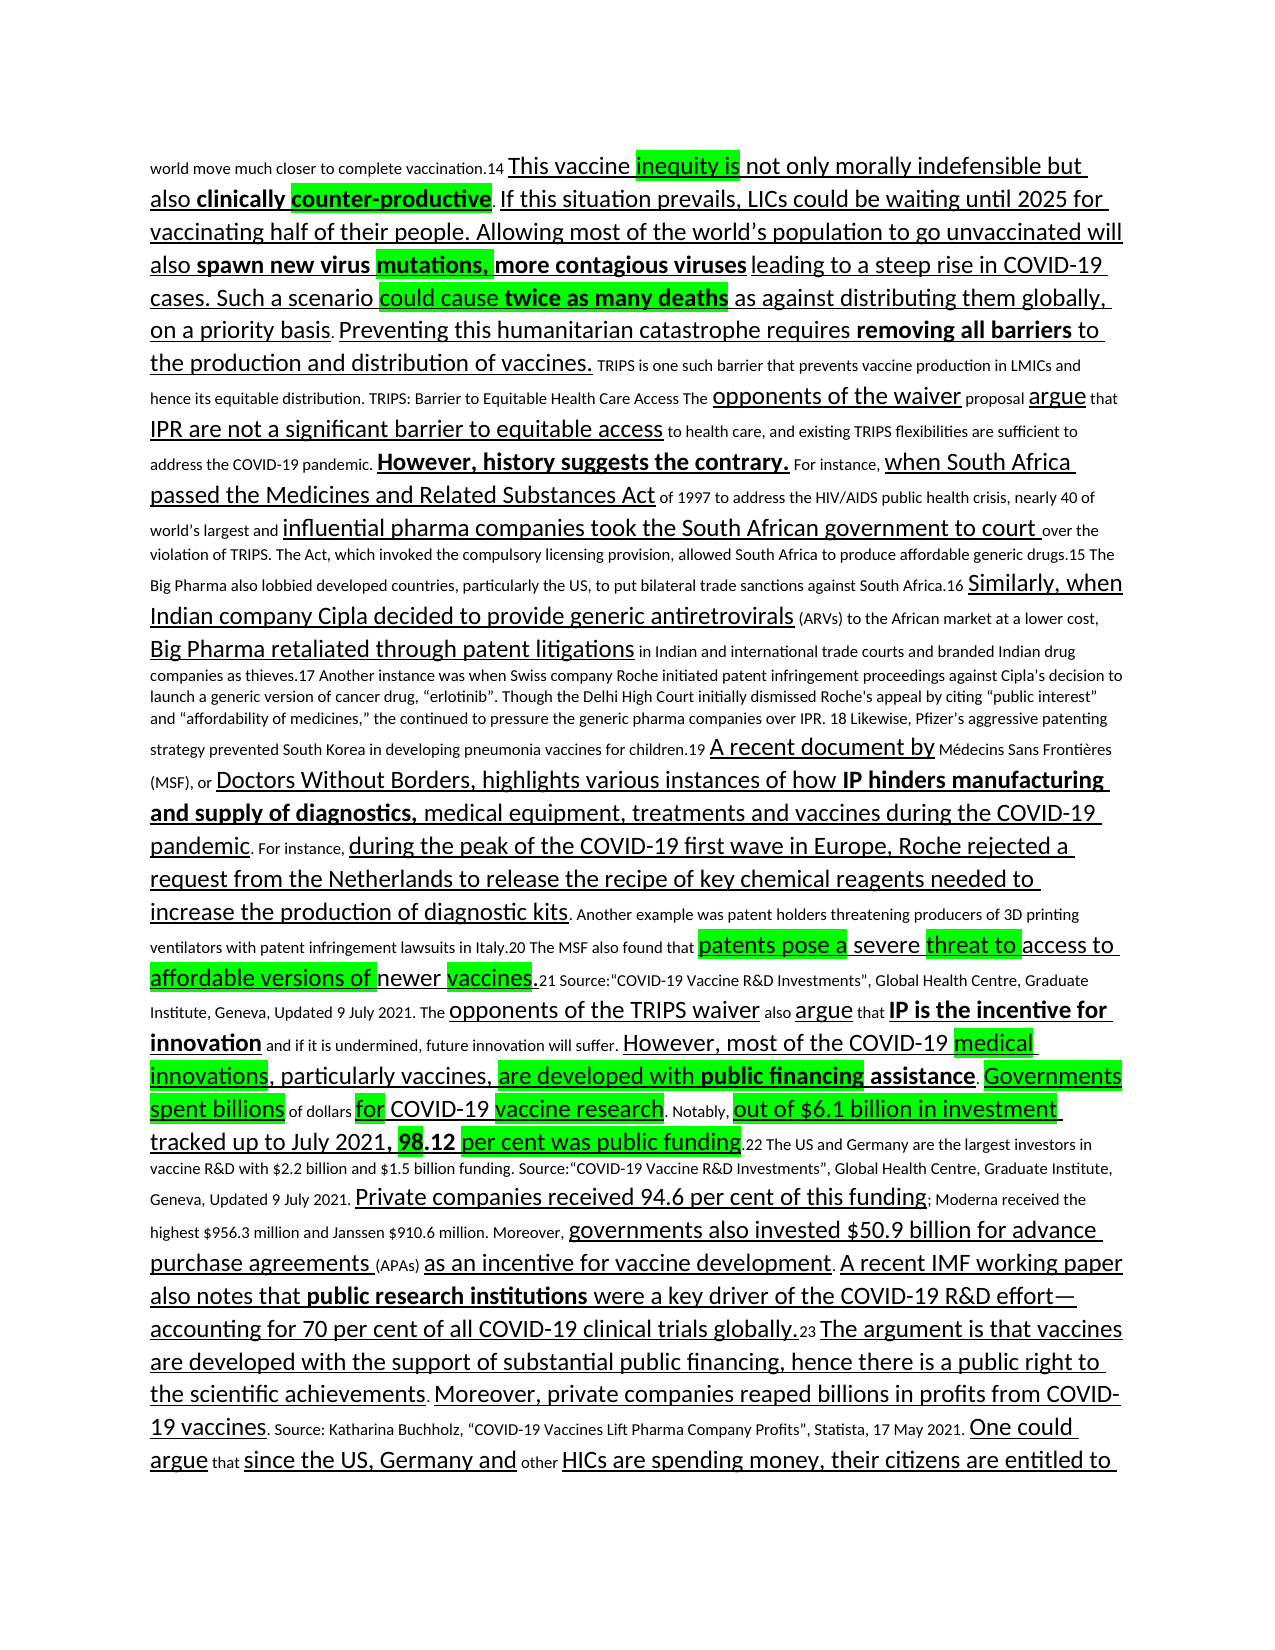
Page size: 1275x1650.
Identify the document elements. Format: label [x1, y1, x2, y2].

text [150, 150, 1125, 1475]
